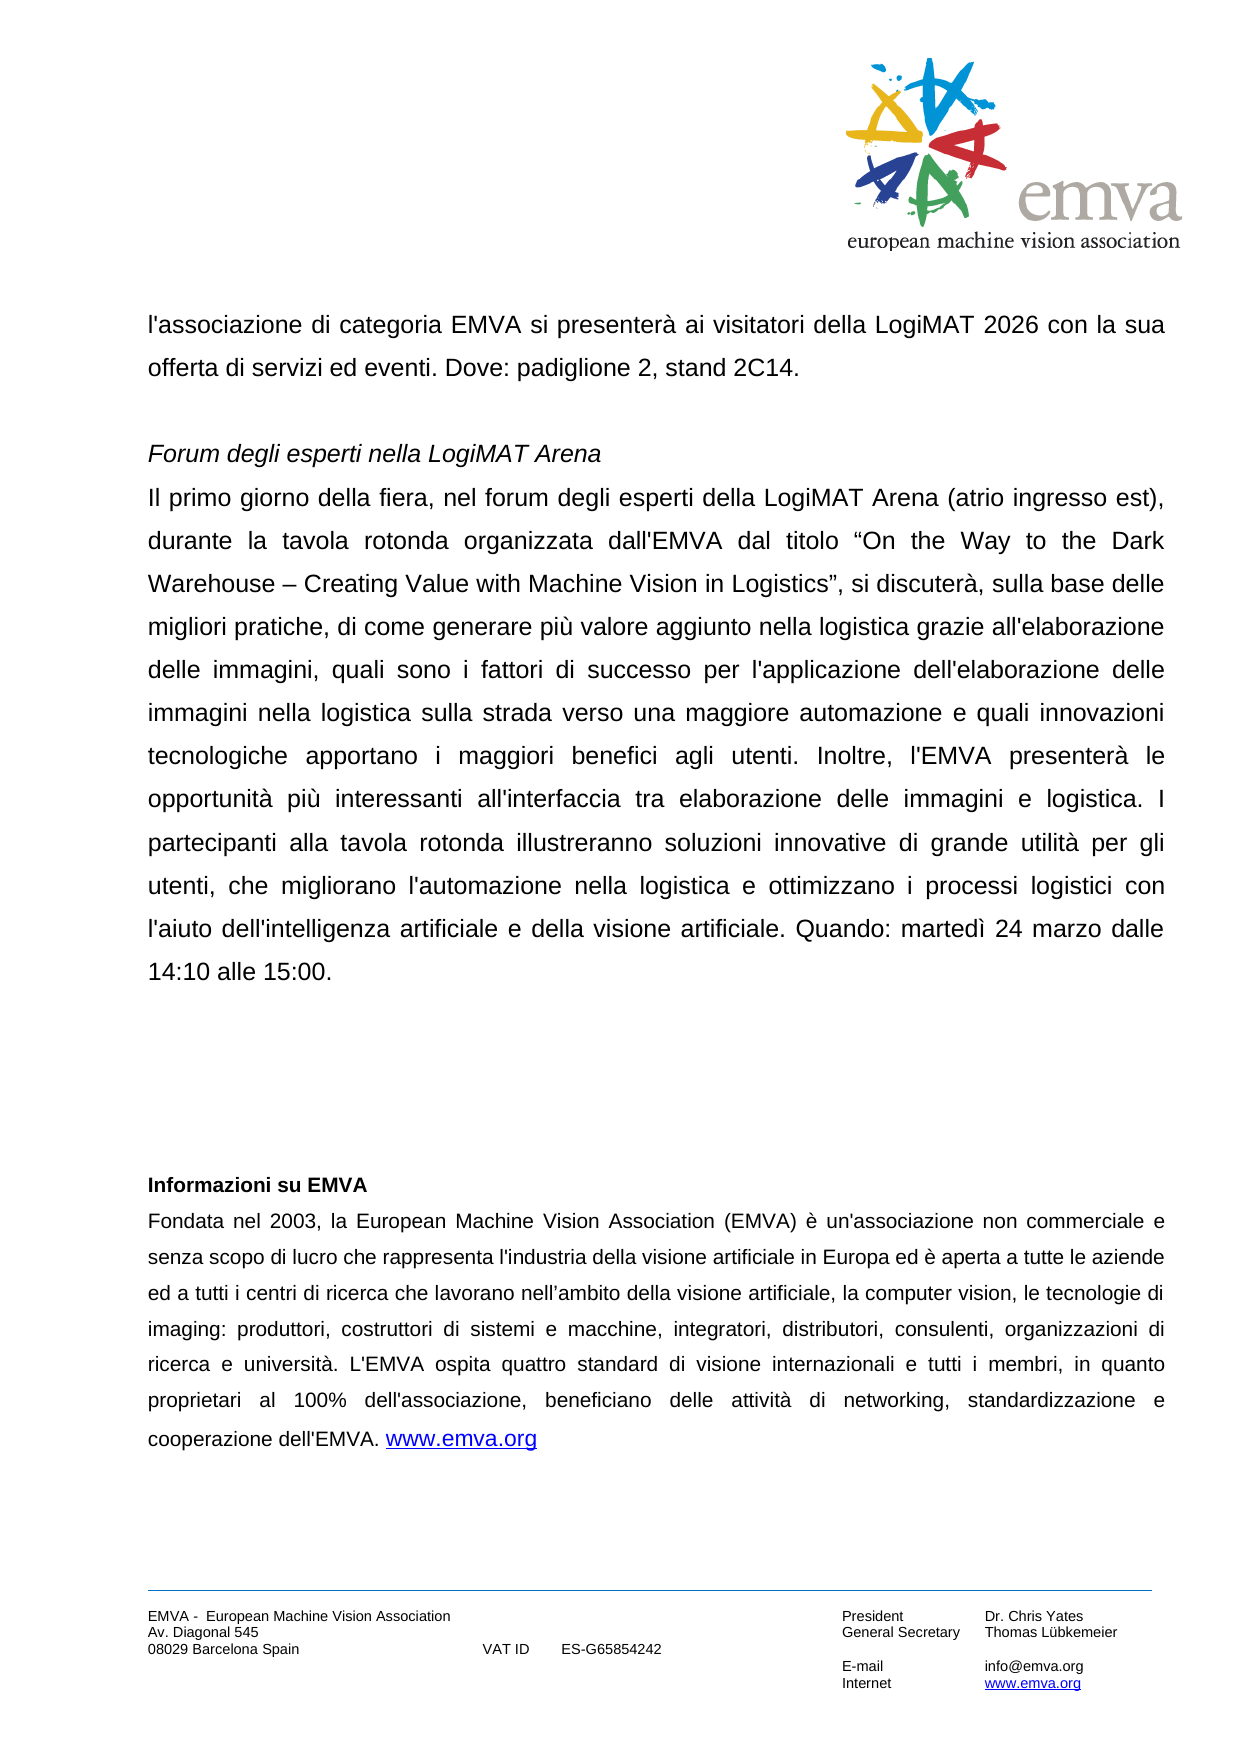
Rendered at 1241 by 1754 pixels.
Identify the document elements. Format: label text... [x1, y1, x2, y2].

text Fondata nel 2003, la European Machine Vision Association (EMVA) è un'associazione non commerciale e senza scopo di lucro che rappresenta l'industria della visione artificiale in Europa ed è aperta a tutte le aziende ed a tutti i centri di ricerca che lavorano nell’ambito della visione artificiale, la computer vision, le tecnologie di imaging: produttori, costruttori di sistemi e macchine, integratori, distributori, consulenti, organizzazioni di ricerca e università. L'EMVA ospita quattro standard di visione internazionali e tutti i membri, in quanto proprietari al 100% dell'associazione, beneficiano delle attività di networking, standardizzazione e cooperazione dell'EMVA. www.emva.org [148, 1208, 1167, 1452]
text Forum degli esperti nella LogiMAT Arena [148, 439, 1167, 468]
picture [846, 58, 1183, 250]
picture [935, 86, 946, 106]
text Informazioni su EMVA [148, 1173, 1167, 1197]
text Il primo giorno della fiera, nel forum degli esperti della LogiMAT Arena (atrio ingresso est), durante la tavola rotonda organizzata dall'EMVA dal titolo “On the Way to the Dark Warehouse – Creating Value with Machine Vision in Logistics”, si discuterà, sulla base delle migliori pratiche, di come generare più valore aggiunto nella logistica grazie all'elaborazione delle immagini, quali sono i fattori di successo per l'applicazione dell'elaborazione delle immagini nella logistica sulla strada verso una maggiore automazione e quali innovazioni tecnologiche apportano i maggiori benefici agli utenti. Inoltre, l'EMVA presenterà le opportunità più interessanti all'interfaccia tra elaborazione delle immagini e logistica. I partecipanti alla tavola rotonda illustreranno soluzioni innovative di grande utilità per gli utenti, che migliorano l'automazione nella logistica e ottimizzano i processi logistici con l'aiuto dell'intelligenza artificiale e della visione artificiale. Quando: martedì 24 marzo dalle 14:10 alle 15:00. [148, 483, 1167, 986]
